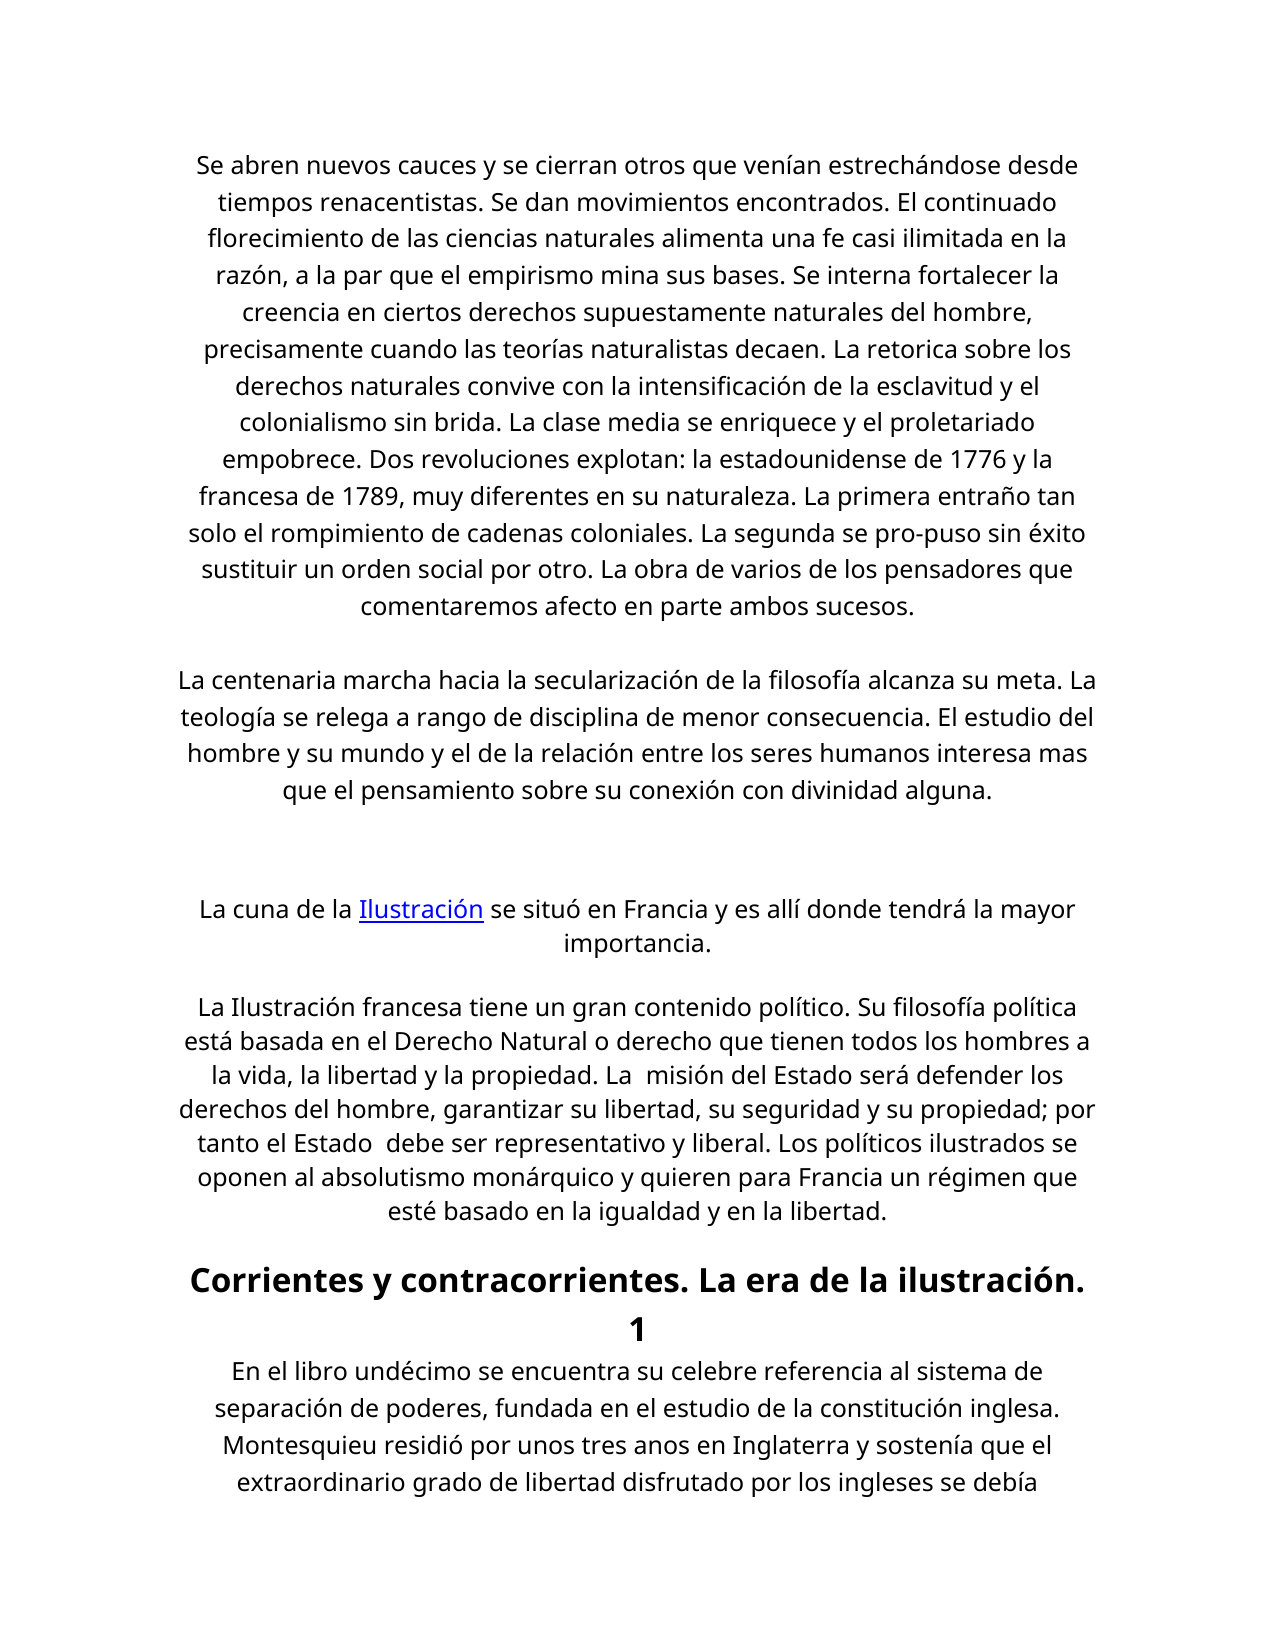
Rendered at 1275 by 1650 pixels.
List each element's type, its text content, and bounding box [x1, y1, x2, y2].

text La Ilustración francesa tiene un gran contenido político. Su filosofía política está basada en el Derecho Natural o derecho que tienen todos los hombres a la vida, la libertad y la propiedad. La misión del Estado será defender los derechos del hombre, garantizar su libertad, su seguridad y su propiedad; por tanto el Estado debe ser representativo y liberal. Los políticos ilustrados se oponen al absolutismo monárquico y quieren para Francia un régimen que esté basado en la igualdad y en la libertad. [177, 989, 1098, 1228]
text La cuna de la Ilustración se situó en Francia y es allí donde tendrá la mayor importancia. [177, 892, 563, 960]
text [177, 1257, 1098, 1498]
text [177, 148, 1098, 807]
text La cuna de la Ilustración se situó en Francia y es allí donde tendrá la mayor importancia. [712, 892, 1098, 960]
